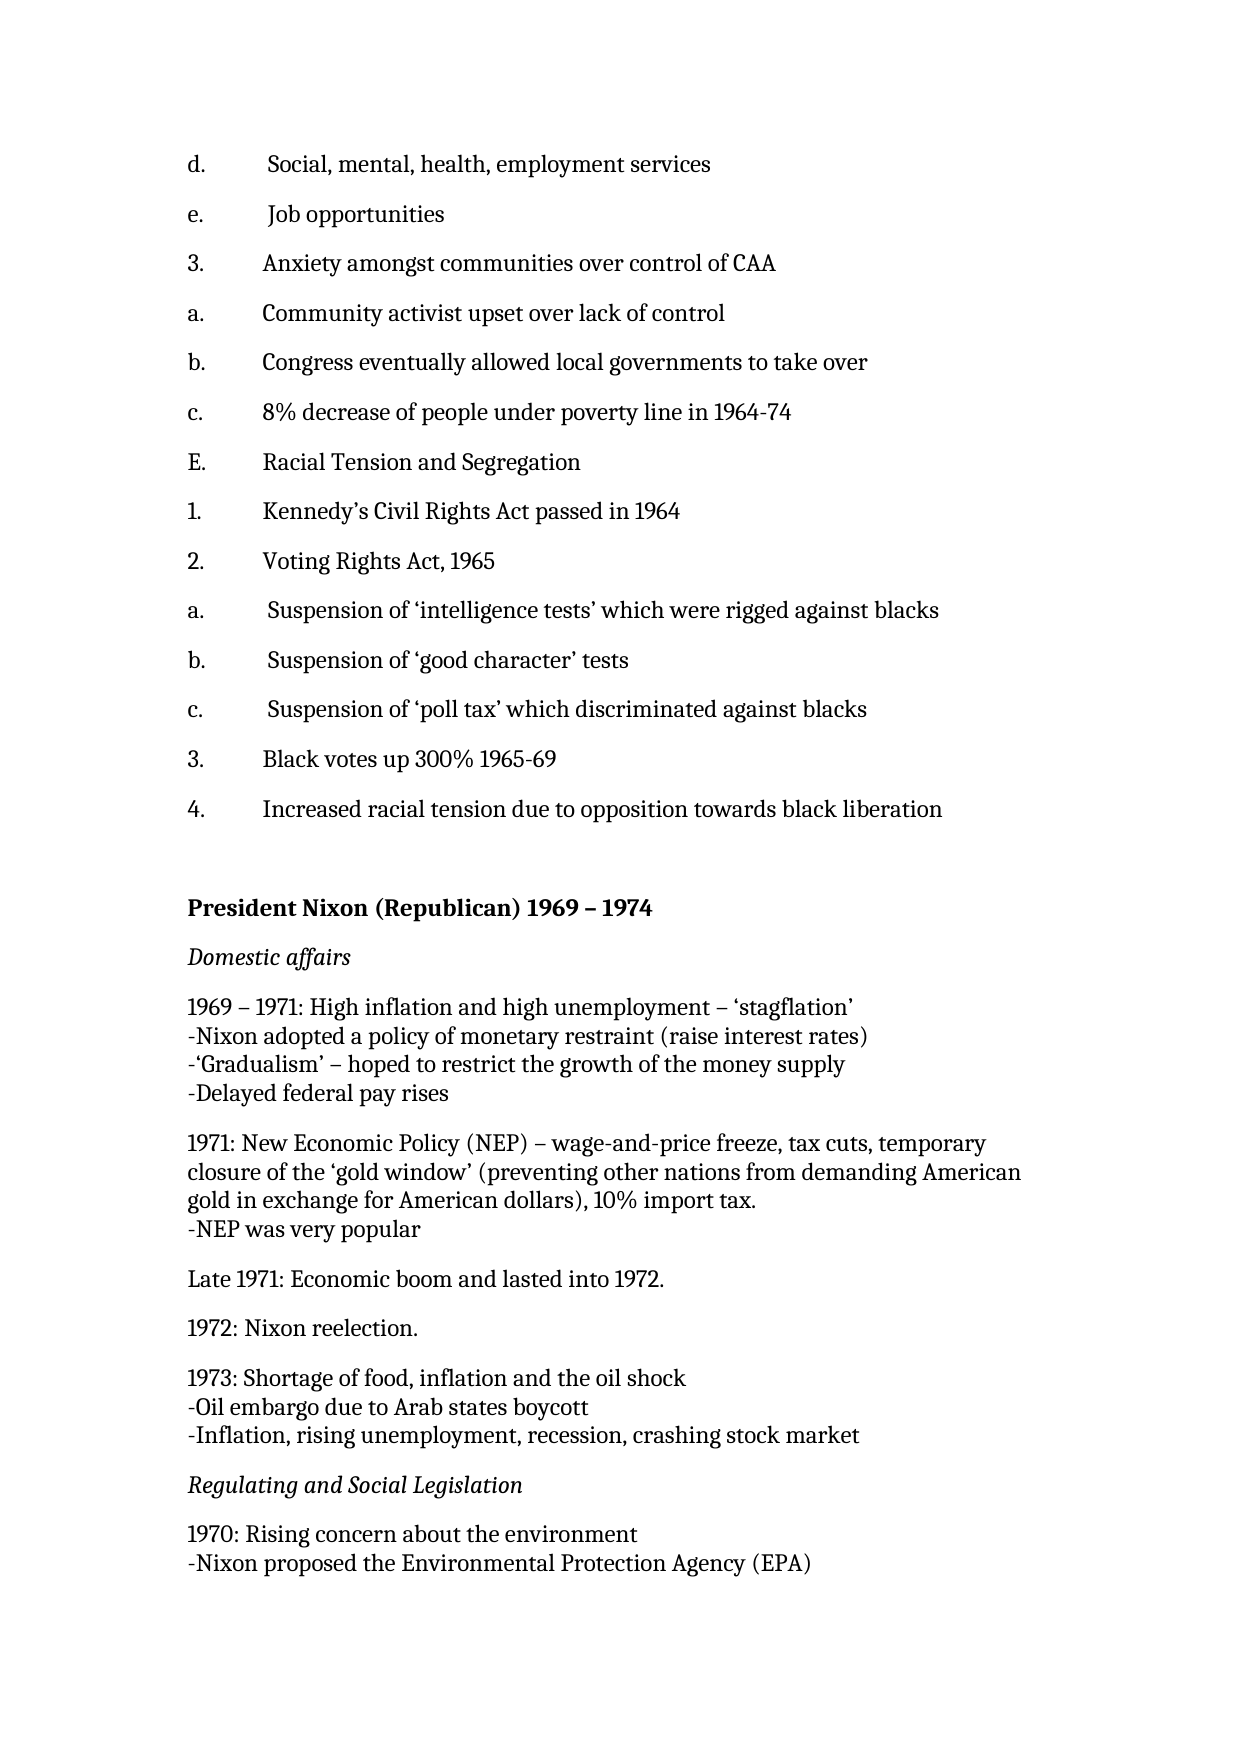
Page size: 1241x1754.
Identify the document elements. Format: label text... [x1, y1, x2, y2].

text 3. Anxiety amongst communities over control of CAA [187, 249, 1053, 278]
text 1971: New Economic Policy (NEP) – wage-and-price freeze, tax cuts, temporary closure of the ‘gold window’ (preventing other nations from demanding American gold in exchange for American dollars), 10% import tax. -NEP was very popular [187, 1129, 1053, 1244]
text 1973: Shortage of food, inflation and the oil shock -Oil embargo due to Arab states boycott -Inflation, rising unemployment, recession, crashing stock market [187, 1364, 1053, 1450]
text c. 8% decrease of people under poverty line in 1964-74 [187, 398, 1053, 427]
text 4. Increased racial tension due to opposition towards black liberation [187, 794, 1053, 823]
text 1969 – 1971: High inflation and high unemployment – ‘stagflation’ -Nixon adopted a policy of monetary restraint (raise interest rates) -‘Gradualism’ – hoped to restrict the growth of the money supply -Delayed federal pay rises [187, 993, 1053, 1108]
text 1972: Nixon reelection. [187, 1314, 1053, 1343]
text Regulating and Social Legislation [187, 1471, 1053, 1499]
text d. Social, mental, health, employment services [187, 150, 1053, 179]
text Late 1971: Economic boom and lasted into 1972. [187, 1264, 1053, 1293]
text b. Congress eventually allowed local governments to take over [187, 348, 1053, 377]
text e. Job opportunities [187, 199, 1053, 228]
text b. Suspension of ‘good character’ tests [187, 646, 1053, 674]
text E. Racial Tension and Segregation [187, 447, 1053, 476]
text a. Community activist upset over lack of control [187, 299, 1053, 327]
text 2. Voting Rights Act, 1965 [187, 547, 1053, 575]
text 3. Black votes up 300% 1965-69 [187, 745, 1053, 774]
text President Nixon (Republican) 1969 – 1974 [187, 894, 1053, 922]
text a. Suspension of ‘intelligence tests’ which were rigged against blacks [187, 596, 1053, 625]
text c. Suspension of ‘poll tax’ which discriminated against blacks [187, 695, 1053, 724]
text Domestic affairs [187, 943, 1053, 972]
text 1. Kennedy’s Civil Rights Act passed in 1964 [187, 497, 1053, 526]
text 1970: Rising concern about the environment -Nixon proposed the Environmental Protection Agency (EPA) [187, 1520, 1053, 1578]
